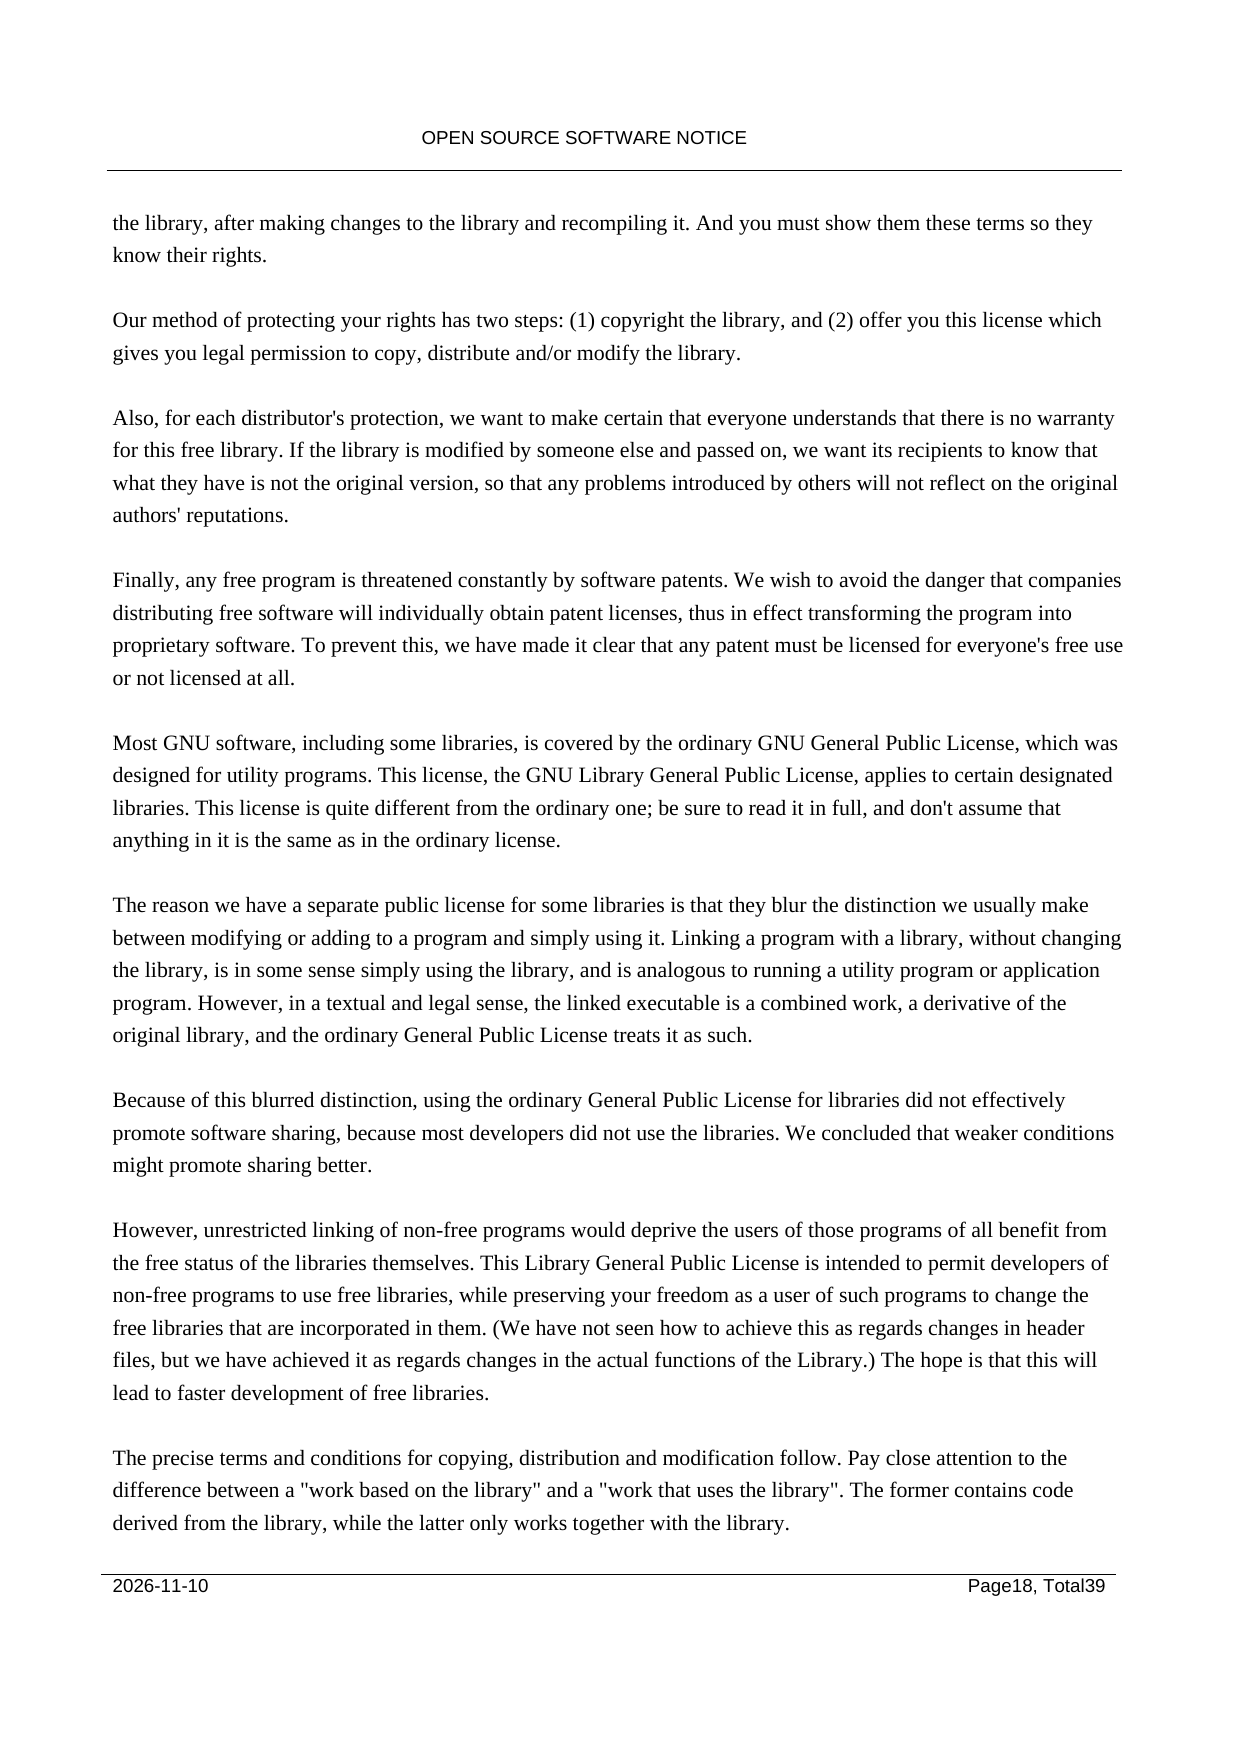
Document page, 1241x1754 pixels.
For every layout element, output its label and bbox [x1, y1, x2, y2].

text [112, 206, 1128, 1539]
